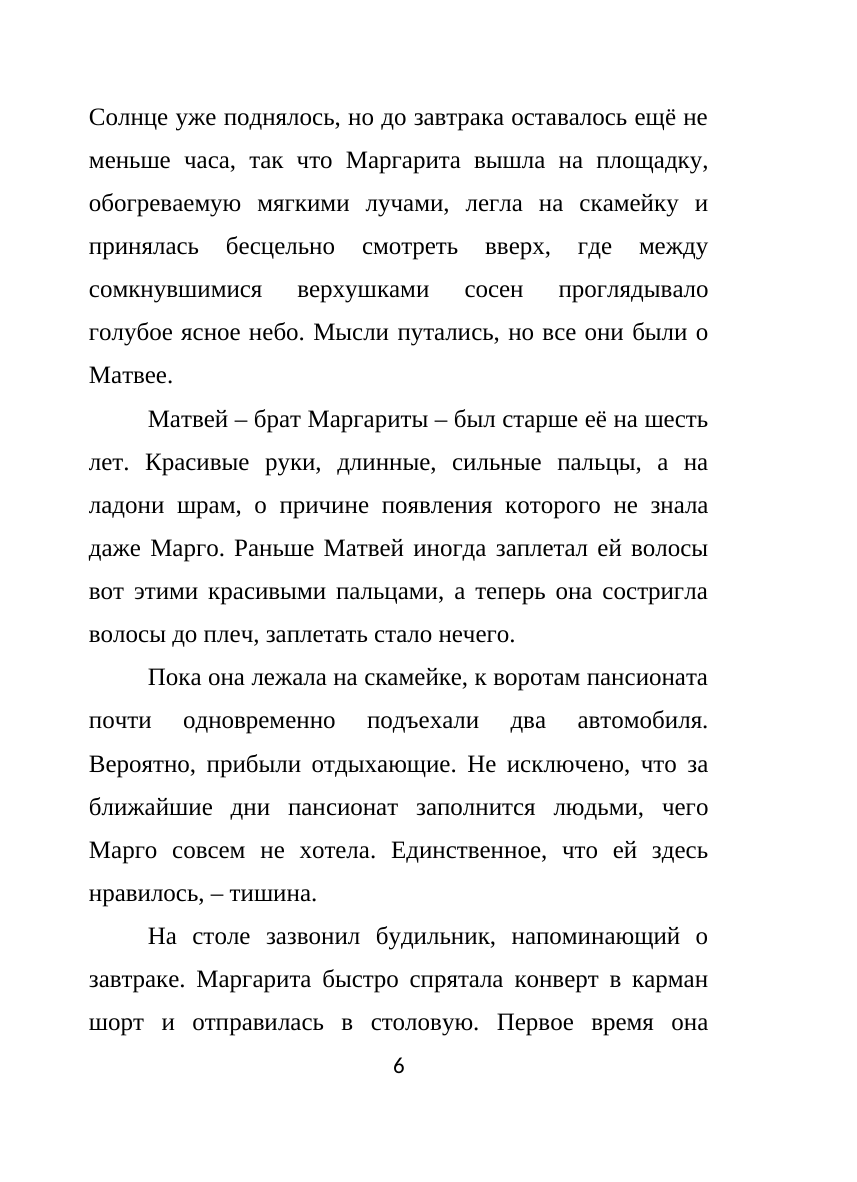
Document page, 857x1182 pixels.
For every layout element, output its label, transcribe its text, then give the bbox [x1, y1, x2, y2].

text Матвей – брат Маргариты – был старше её на шесть лет. Красивые руки, длинные, сильные пальцы, а на ладони шрам, о причине появления которого не знала даже Марго. Раньше Матвей иногда заплетал ей волосы вот этими красивыми пальцами, а теперь она состригла волосы до плеч, заплетать стало нечего. [89, 404, 709, 648]
text Пока она лежала на скамейке, к воротам пансионата почти одновременно подъехали два автомобиля. Вероятно, прибыли отдыхающие. Не исключено, что за ближайшие дни пансионат заполнится людьми, чего Марго совсем не хотела. Единственное, что ей здесь нравилось, – тишина. [89, 662, 709, 907]
